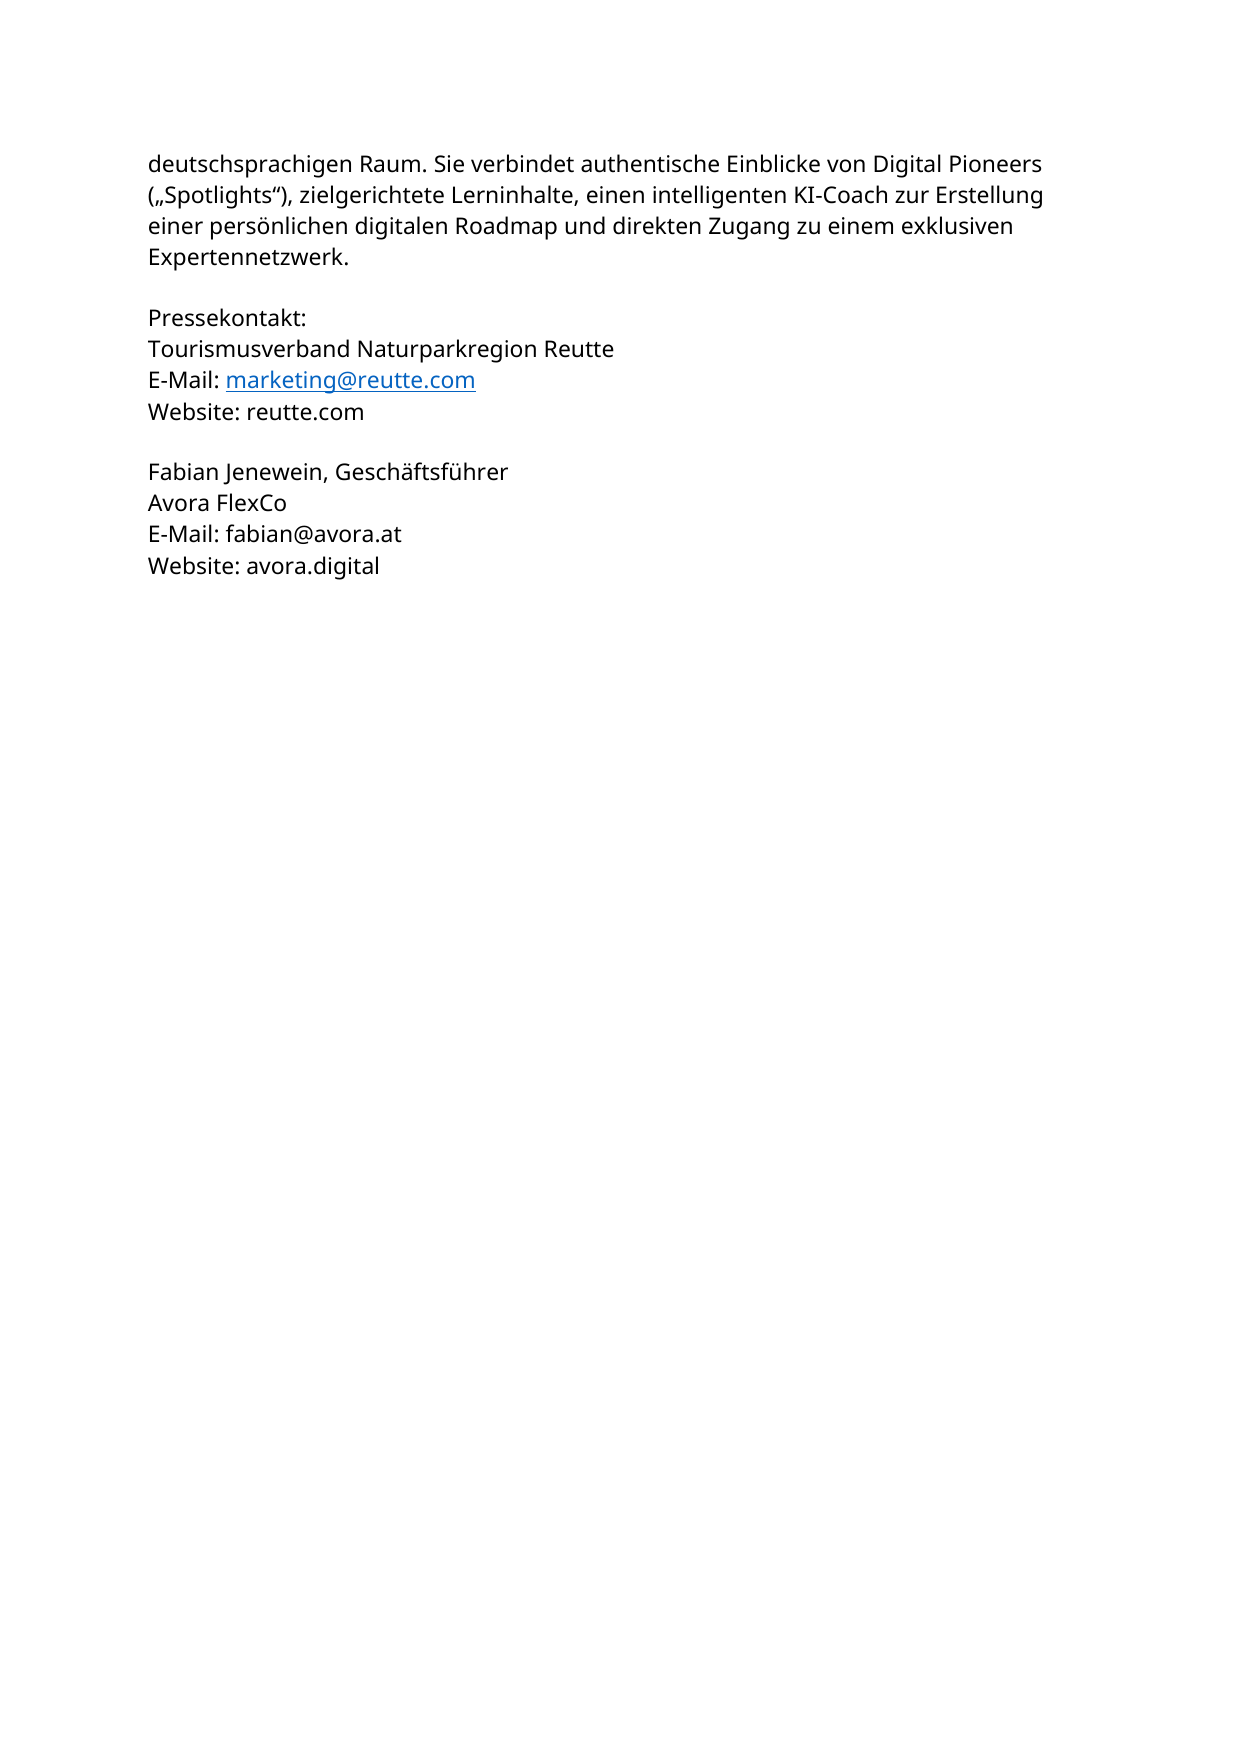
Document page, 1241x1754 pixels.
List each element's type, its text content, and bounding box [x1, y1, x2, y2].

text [148, 148, 1093, 273]
text Fabian Jenewein, Geschäftsführer Avora FlexCo E-Mail: fabian@avora.at Website: avora.digital [148, 456, 1093, 581]
text Pressekontakt: Tourismusverband Naturparkregion Reutte E-Mail: marketing@reutte.com Website: reutte.com [148, 302, 1093, 427]
